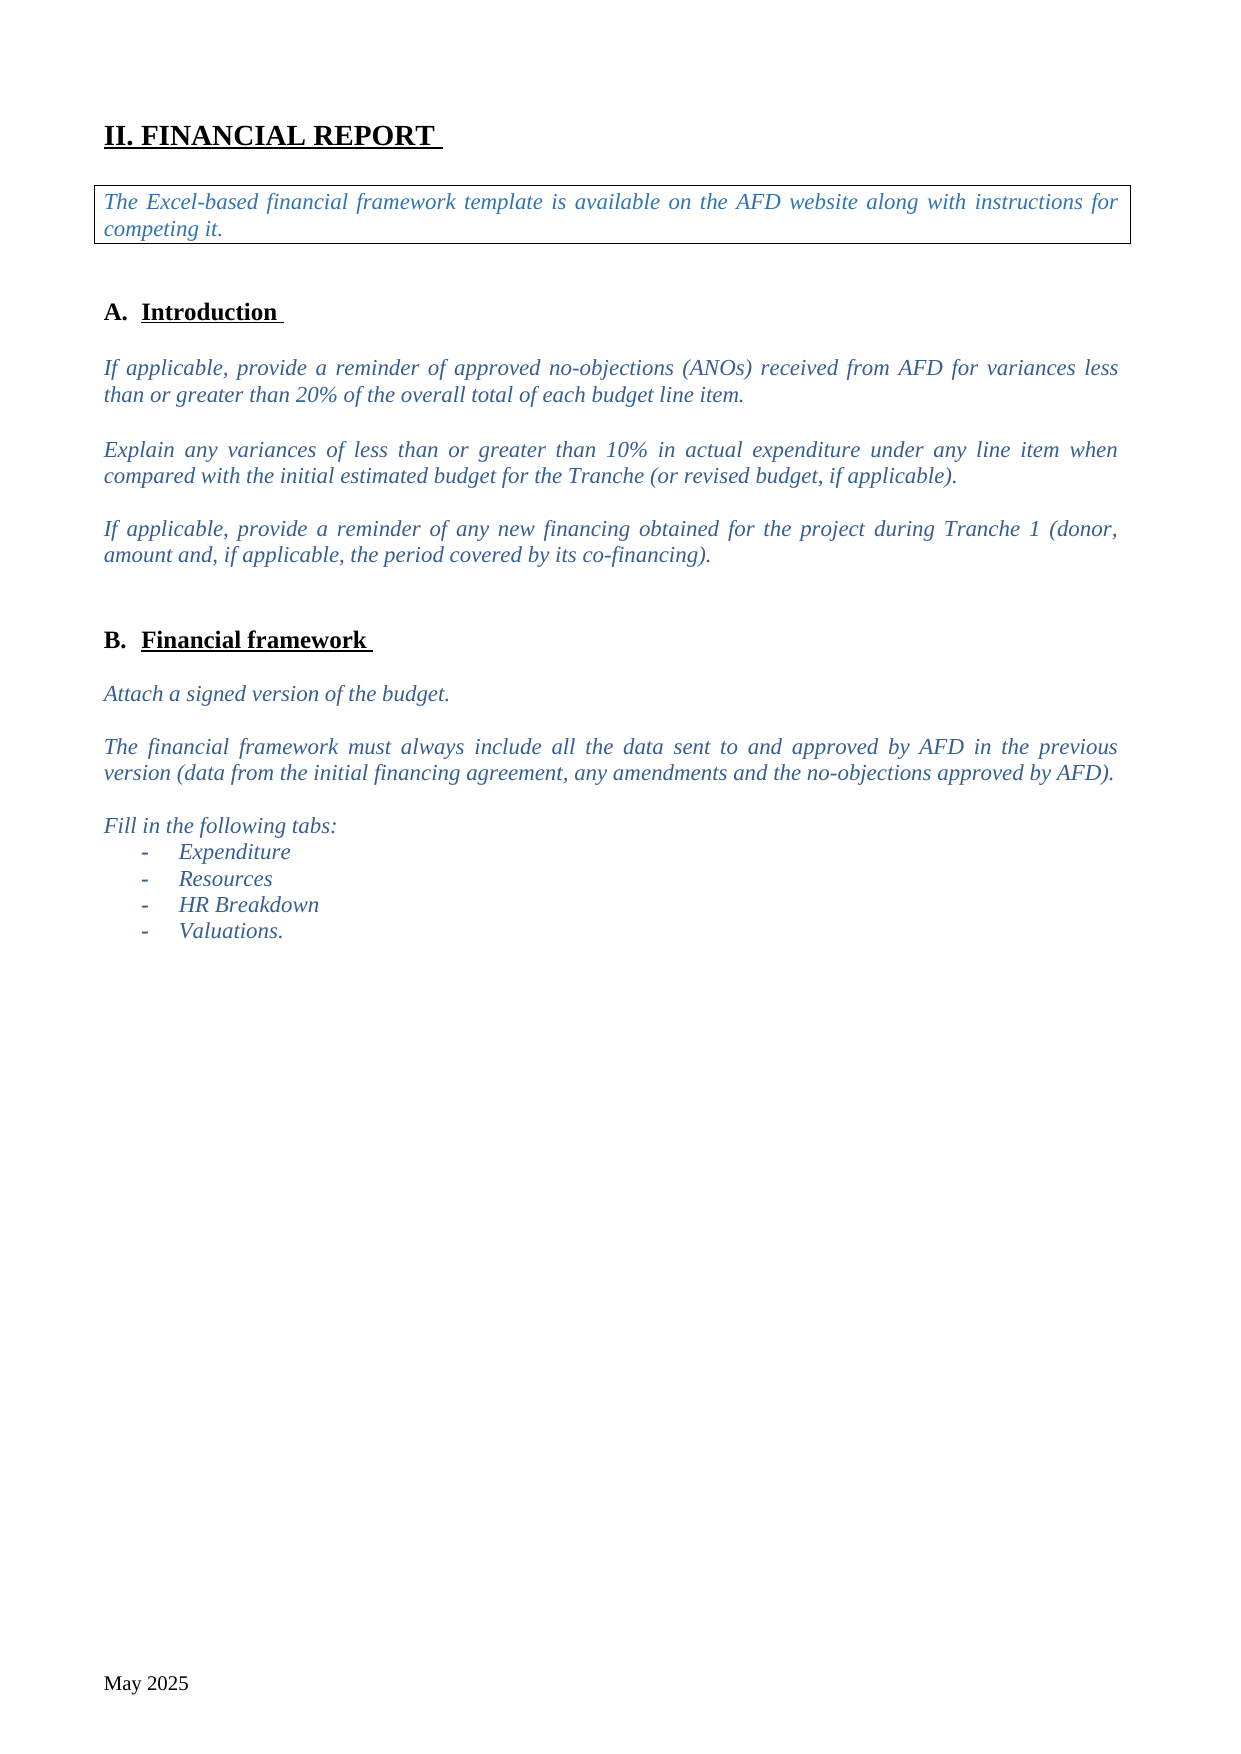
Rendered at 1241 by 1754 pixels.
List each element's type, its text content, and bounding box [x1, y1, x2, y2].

list HR Breakdown [141, 891, 1122, 917]
list Valuations. [141, 917, 1122, 944]
list Introduction [103, 297, 1122, 326]
text If applicable, provide a reminder of approved no-objections (ANOs) received from AFD for variances less than or greater than 20% of the overall total of each budget line item. [103, 354, 1122, 407]
list Financial framework [103, 625, 1122, 654]
list Resources [141, 865, 1122, 891]
text Attach a signed version of the budget. [103, 680, 1122, 707]
text Fill in the following tabs: [103, 812, 1122, 838]
text The Excel-based financial framework template is available on the AFD website along with instructions for competing it. [95, 186, 1130, 243]
text The financial framework must always include all the data sent to and approved by AFD in the previous version (data from the initial financing agreement, any amendments and the no-objections approved by AFD). [103, 733, 1122, 786]
text If applicable, provide a reminder of any new financing obtained for the project during Tranche 1 (donor, amount and, if applicable, the period covered by its co-financing). [103, 515, 1122, 568]
list Expenditure [141, 838, 1122, 865]
text Explain any variances of less than or greater than 10% in actual expenditure under any line item when compared with the initial estimated budget for the Tranche (or revised budget, if applicable). [103, 436, 1122, 488]
text II. FINANCIAL REPORT [103, 118, 1122, 152]
